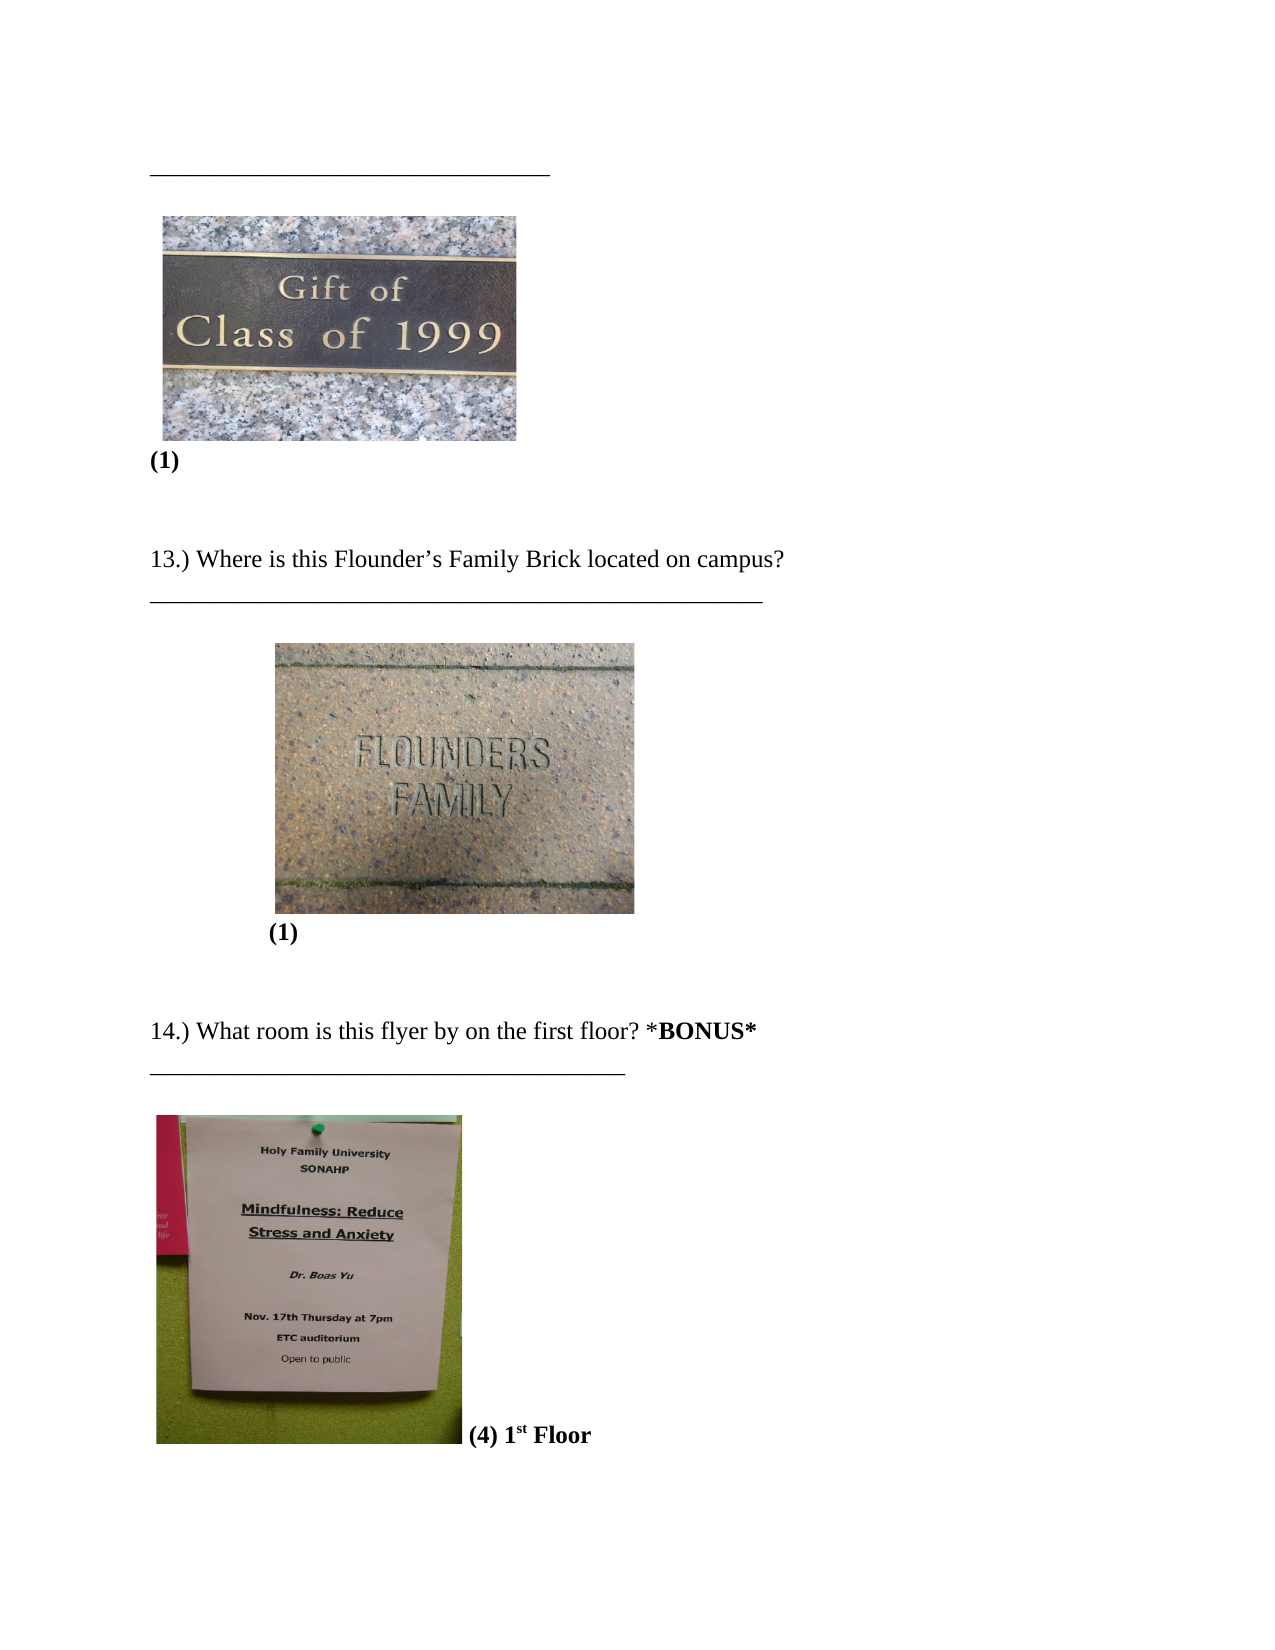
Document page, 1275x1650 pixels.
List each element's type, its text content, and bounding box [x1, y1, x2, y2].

picture [156, 1115, 463, 1444]
text (1) [150, 445, 1125, 474]
text 14.) What room is this flyer by on the first floor? *BONUS* [150, 1016, 1125, 1045]
picture [275, 643, 635, 914]
text ________________________________ [150, 150, 1125, 179]
text _________________________________________________ [150, 577, 1125, 606]
text (1) [150, 917, 1125, 946]
picture [162, 216, 517, 441]
text 13.) Where is this Flounder’s Family Brick located on campus? [150, 544, 1125, 573]
text ______________________________________ [150, 1049, 1125, 1078]
